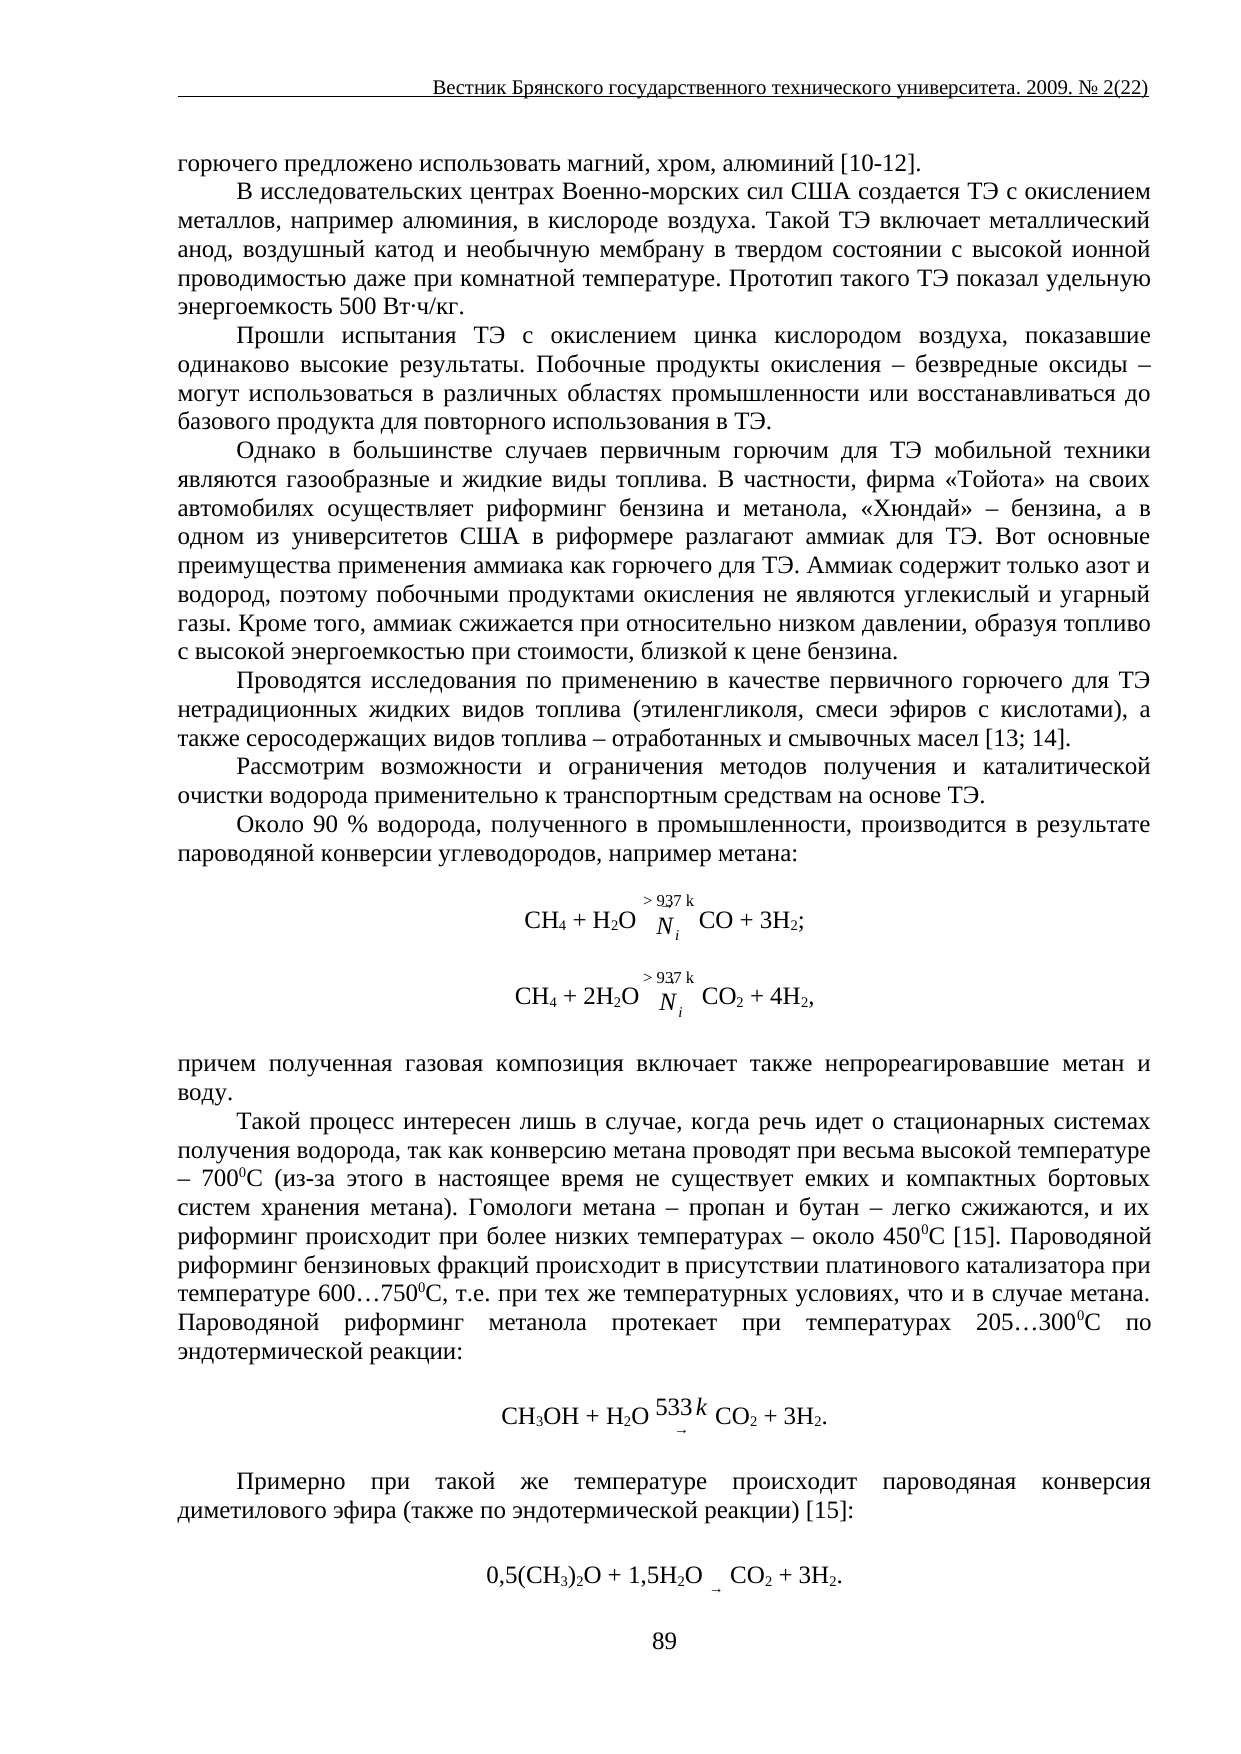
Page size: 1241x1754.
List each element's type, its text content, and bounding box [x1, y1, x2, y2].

text СН3ОН + Н2О СО2 + 3Н2. [177, 1393, 1152, 1438]
text Однако в большинстве случаев первичным горючим для ТЭ мобильной техники являются газообразные и жидкие виды топлива. В частности, фирма «Тойота» на своих автомобилях осуществляет риформинг бензина и метанола, «Хюндай» – бензина, а в одном из университетов США в риформере разлагают аммиак для ТЭ. Вот основные преимущества применения аммиака как горючего для ТЭ. Аммиак содержит только азот и водород, поэтому побочными продуктами окисления не являются углекислый и угарный газы. Кроме того, аммиак сжижается при относительно низком давлении, образуя топливо с высокой энергоемкостью при стоимости, близкой к цене бензина. [177, 435, 1152, 665]
text Рассмотрим возможности и ограничения методов получения и каталитической очистки водорода применительно к транспортным средствам на основе ТЭ. [177, 751, 1152, 809]
text В исследовательских центрах Военно-морских сил США создается ТЭ с окислением металлов, например алюминия, в кислороде воздуха. Такой ТЭ включает металлический анод, воздушный катод и необычную мембрану в твердом состоянии с высокой ионной проводимостью даже при комнатной температуре. Прототип такого ТЭ показал удельную энергоемкость 500 Вт∙ч/кг. [177, 176, 1152, 320]
text СН4 + 2Н2О СО2 + 4Н2, [177, 972, 1152, 1020]
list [177, 148, 1152, 176]
text 0,5(СН3)2О + 1,5Н2О СО2 + 3Н2. [177, 1553, 1152, 1597]
text Такой процесс интересен лишь в случае, когда речь идет о стационарных системах получения водорода, так как конверсию метана проводят при весьма высокой температуре – 7000С (из-за этого в настоящее время не существует емких и компактных бортовых систем хранения метана). Гомологи метана – пропан и бутан – легко сжижаются, и их риформинг происходит при более низких температурах – около 4500С [15]. Пароводяной риформинг бензиновых фракций происходит в присутствии платинового катализатора при температуре 600…7500С, т.е. при тех же температурных условиях, что и в случае метана. Пароводяной риформинг метанола протекает при температурах 205…3000С по эндотермической реакции: [177, 1106, 1152, 1365]
text причем полученная газовая композиция включает также непрореагировавшие метан и воду. [177, 1048, 1152, 1106]
text Прошли испытания ТЭ с окислением цинка кислородом воздуха, показавшие одинаково высокие результаты. Побочные продукты окисления – безвредные оксиды – могут использоваться в различных областях промышленности или восстанавливаться до базового продукта для повторного использования в ТЭ. [177, 320, 1152, 435]
text СН4 + Н2О СО + 3Н2; [177, 895, 1152, 943]
text Примерно при такой же температуре происходит пароводяная конверсия диметилового эфира (также по эндотермической реакции) [15]: [177, 1466, 1152, 1524]
text Около 90 % водорода, полученного в промышленности, производится в результате пароводяной конверсии углеводородов, например метана: [177, 809, 1152, 866]
text Проводятся исследования по применению в качестве первичного горючего для ТЭ нетрадиционных жидких видов топлива (этиленгликоля, смеси эфиров с кислотами), а также серосодержащих видов топлива – отработанных и смывочных масел [13; 14]. [177, 665, 1152, 751]
